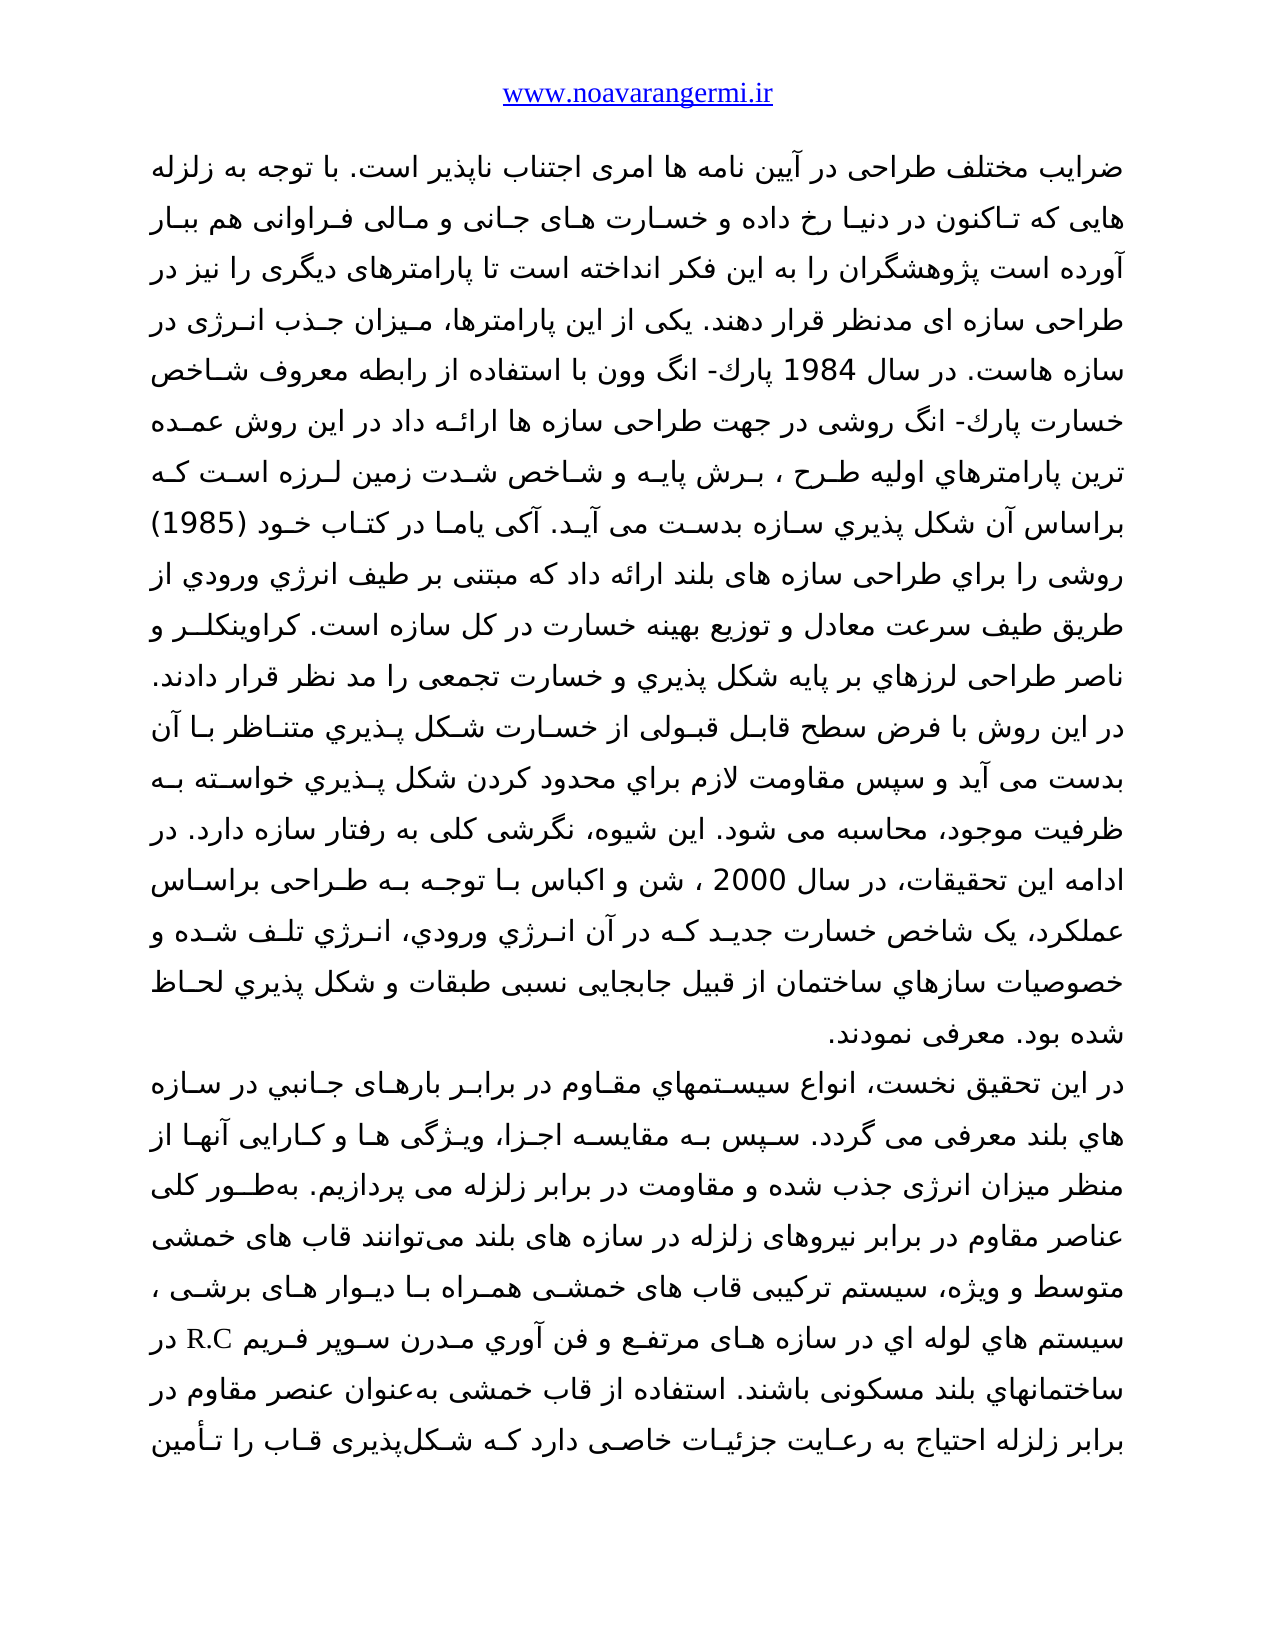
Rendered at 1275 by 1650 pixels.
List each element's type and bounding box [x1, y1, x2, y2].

text [150, 150, 1125, 1050]
text [150, 1067, 1125, 1458]
